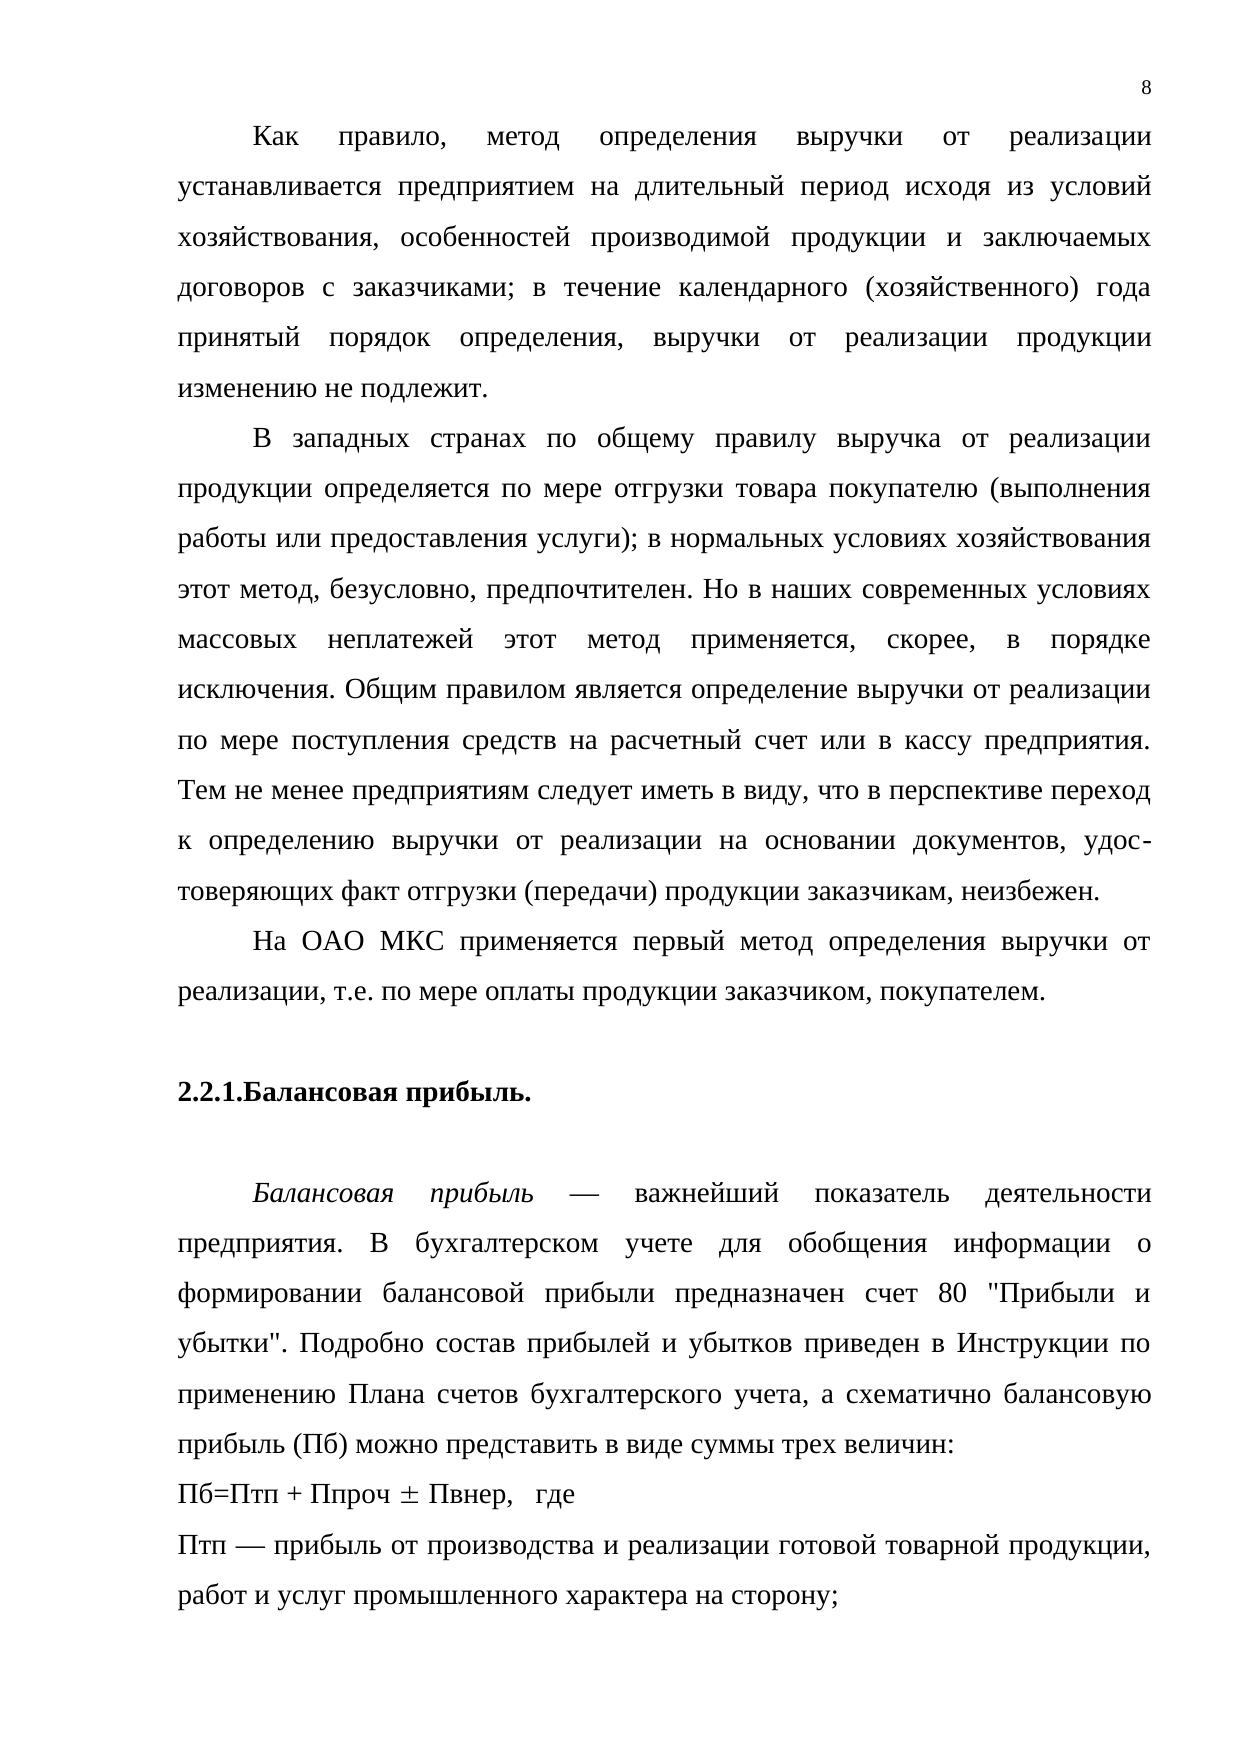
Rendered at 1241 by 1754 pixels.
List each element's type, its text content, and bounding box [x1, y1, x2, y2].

text На ОАО МКС применяется первый метод определения выручки от реализации, т.е. по мере оплаты продукции заказчиком, покупателем. [177, 923, 1152, 1007]
text 2.2.1.Балансовая прибыль. [177, 1074, 1152, 1108]
text Птп — прибыль от производства и реализации готовой товарной продукции, работ и услуг промышленного характера на сторону; [177, 1527, 1152, 1611]
text Балансовая прибыль — важнейший показатель деятельности предприятия. В бухгалтерском учете для обобщения информации о формировании балансовой прибыли предназначен счет 80 "Прибыли и убытки". Подробно состав прибылей и убытков приведен в Инструкции по применению Плана счетов бухгалтерского учета, а схематично балансовую прибыль (Пб) можно представить в виде суммы трех величин: [177, 1175, 1152, 1460]
text Как правило, метод определения выручки от реализации устанавливается предприятием на длительный период исходя из условий хозяйствования, особенностей производимой продукции и заключаемых договоров с заказчиками; в течение календарного (хозяйственного) года принятый порядок определения, выручки от реализации продукции изменению не подлежит. [177, 118, 1152, 403]
text В западных странах по общему правилу выручка от реализации продукции определяется по мере отгрузки товара покупателю (выполнения работы или предоставления услуги); в нормальных условиях хозяйствования этот метод, безусловно, предпочтителен. Но в наших современных условиях массовых неплатежей этот метод применяется, скорее, в порядке исключения. Общим правилом является определение выручки от реализации по мере поступления средств на расчетный счет или в кассу предприятия. Тем не менее предприятиям следует иметь в виду, что в перспективе переход к определению выручки от реализации на основании документов, удостоверяющих факт отгрузки (передачи) продукции заказчикам, неизбежен. [177, 420, 1152, 906]
text Пб=Птп + Ппроч Пвнер, где [177, 1477, 1152, 1510]
